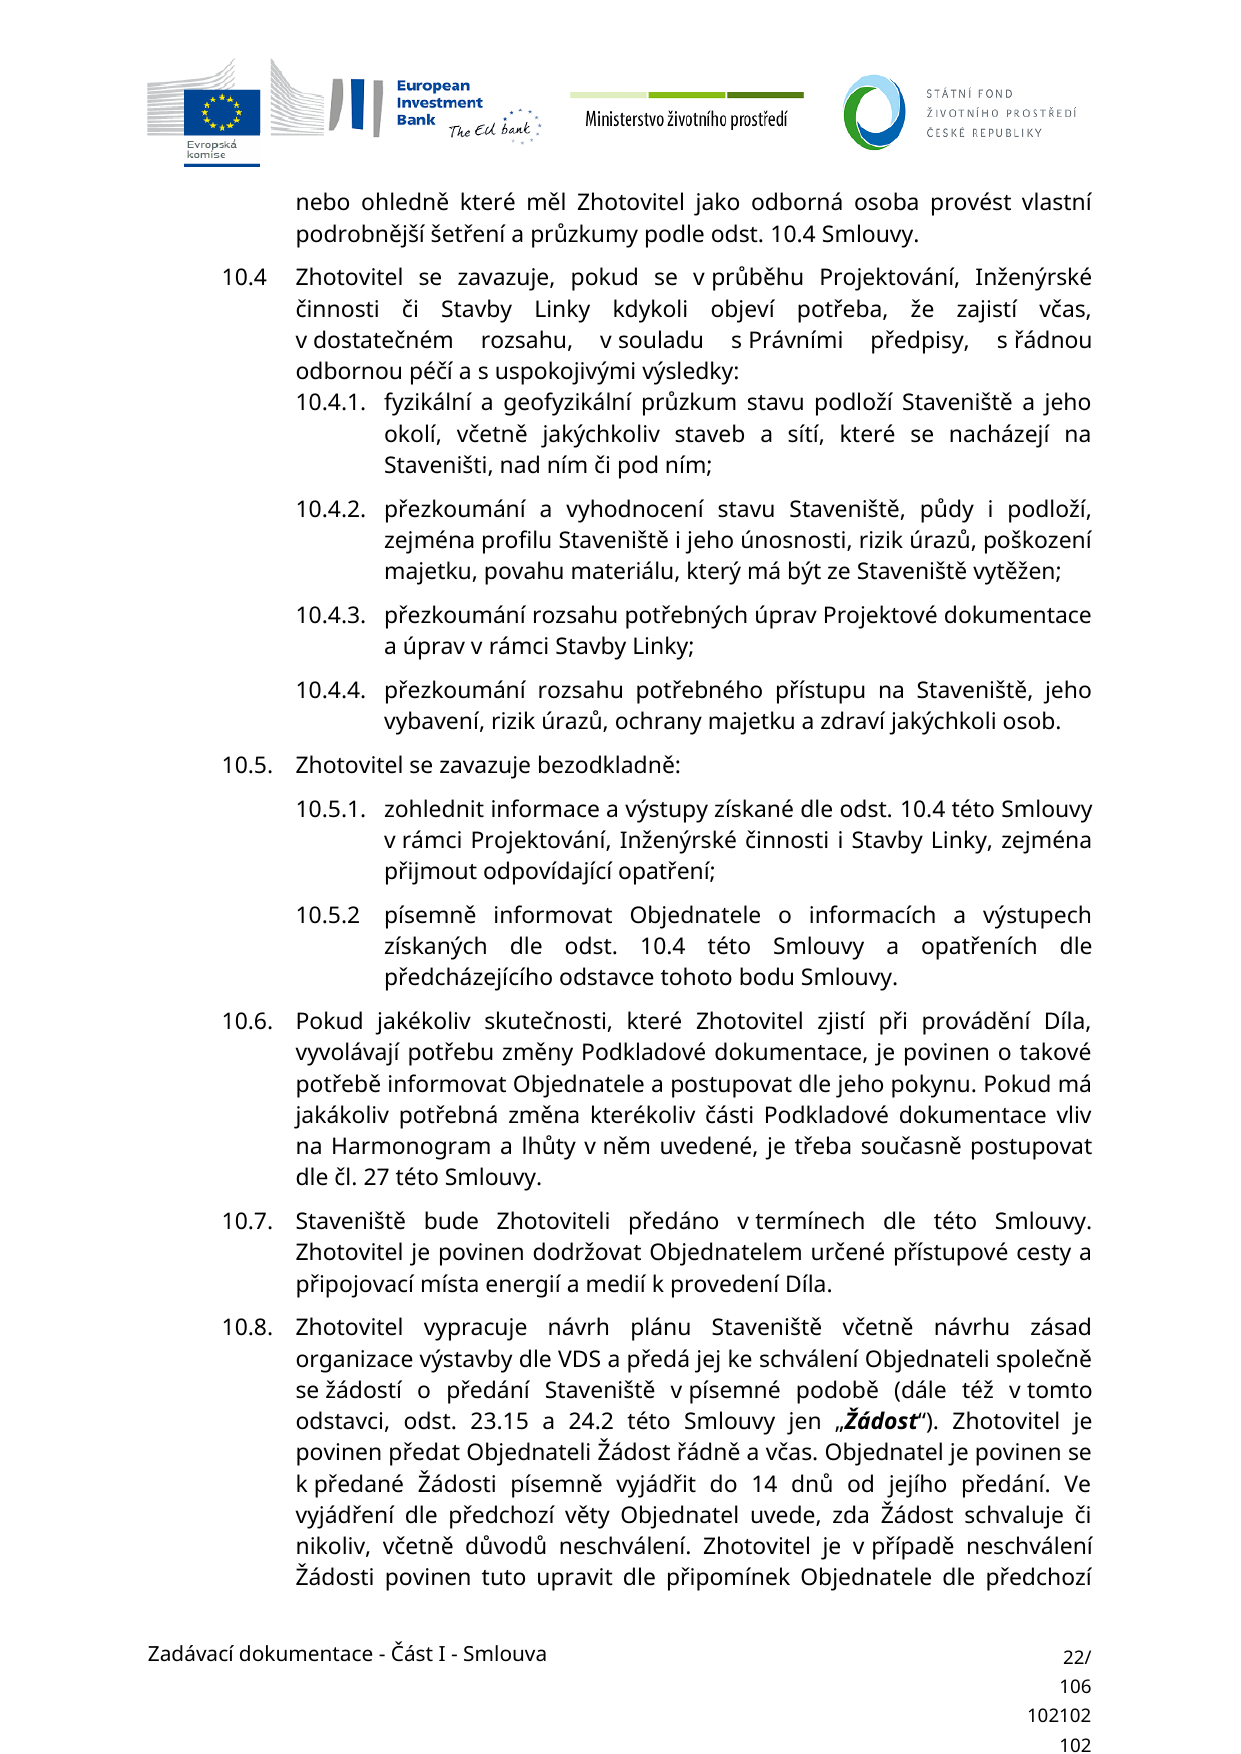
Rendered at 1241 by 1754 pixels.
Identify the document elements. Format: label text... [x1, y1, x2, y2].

list Zhotovitel se zavazuje bezodkladně: [221, 749, 1093, 780]
list přezkoumání a vyhodnocení stavu Staveniště, půdy i podloží, zejména profilu Staveniště i jeho únosnosti, rizik úrazů, poškození majetku, povahu materiálu, který má být ze Staveniště vytěžen; [295, 492, 1093, 586]
list přezkoumání rozsahu potřebného přístupu na Staveniště, jeho vybavení, rizik úrazů, ochrany majetku a zdraví jakýchkoli osob. [295, 674, 1093, 736]
list Zhotovitel se zavazuje, pokud se v průběhu Projektování, Inženýrské činnosti či Stavby Linky kdykoli objeví potřeba, že zajistí včas, v dostatečném rozsahu, v souladu s Právními předpisy, s řádnou odbornou péčí a s uspokojivými výsledky: [221, 261, 1093, 386]
list Pokud jakékoliv skutečnosti, které Zhotovitel zjistí při provádění Díla, vyvolávají potřebu změny Podkladové dokumentace, je povinen o takové potřebě informovat Objednatele a postupovat dle jeho pokynu. Pokud má jakákoliv potřebná změna kterékoliv části Podkladové dokumentace vliv na Harmonogram a lhůty v něm uvedené, je třeba současně postupovat dle čl. 27 této Smlouvy. [221, 1005, 1093, 1192]
list Staveniště bude Zhotoviteli předáno v termínech dle této Smlouvy. Zhotovitel je povinen dodržovat Objednatelem určené přístupové cesty a připojovací místa energií a medií k provedení Díla. [221, 1205, 1093, 1299]
list písemně informovat Objednatele o informacích a výstupech získaných dle odst. 10.4 této Smlouvy a opatřeních dle předcházejícího odstavce tohoto bodu Smlouvy. [295, 899, 1093, 992]
list zohlednit informace a výstupy získané dle odst. 10.4 této Smlouvy v rámci Projektování, Inženýrské činnosti i Stavby Linky, zejména přijmout odpovídající opatření; [295, 792, 1093, 886]
list fyzikální a geofyzikální průzkum stavu podloží Staveniště a jeho okolí, včetně jakýchkoliv staveb a sítí, které se nacházejí na Staveništi, nad ním či pod ním; [295, 386, 1093, 480]
picture [147, 55, 1092, 167]
list přezkoumání rozsahu potřebných úprav Projektové dokumentace a úprav v rámci Stavby Linky; [295, 599, 1093, 661]
